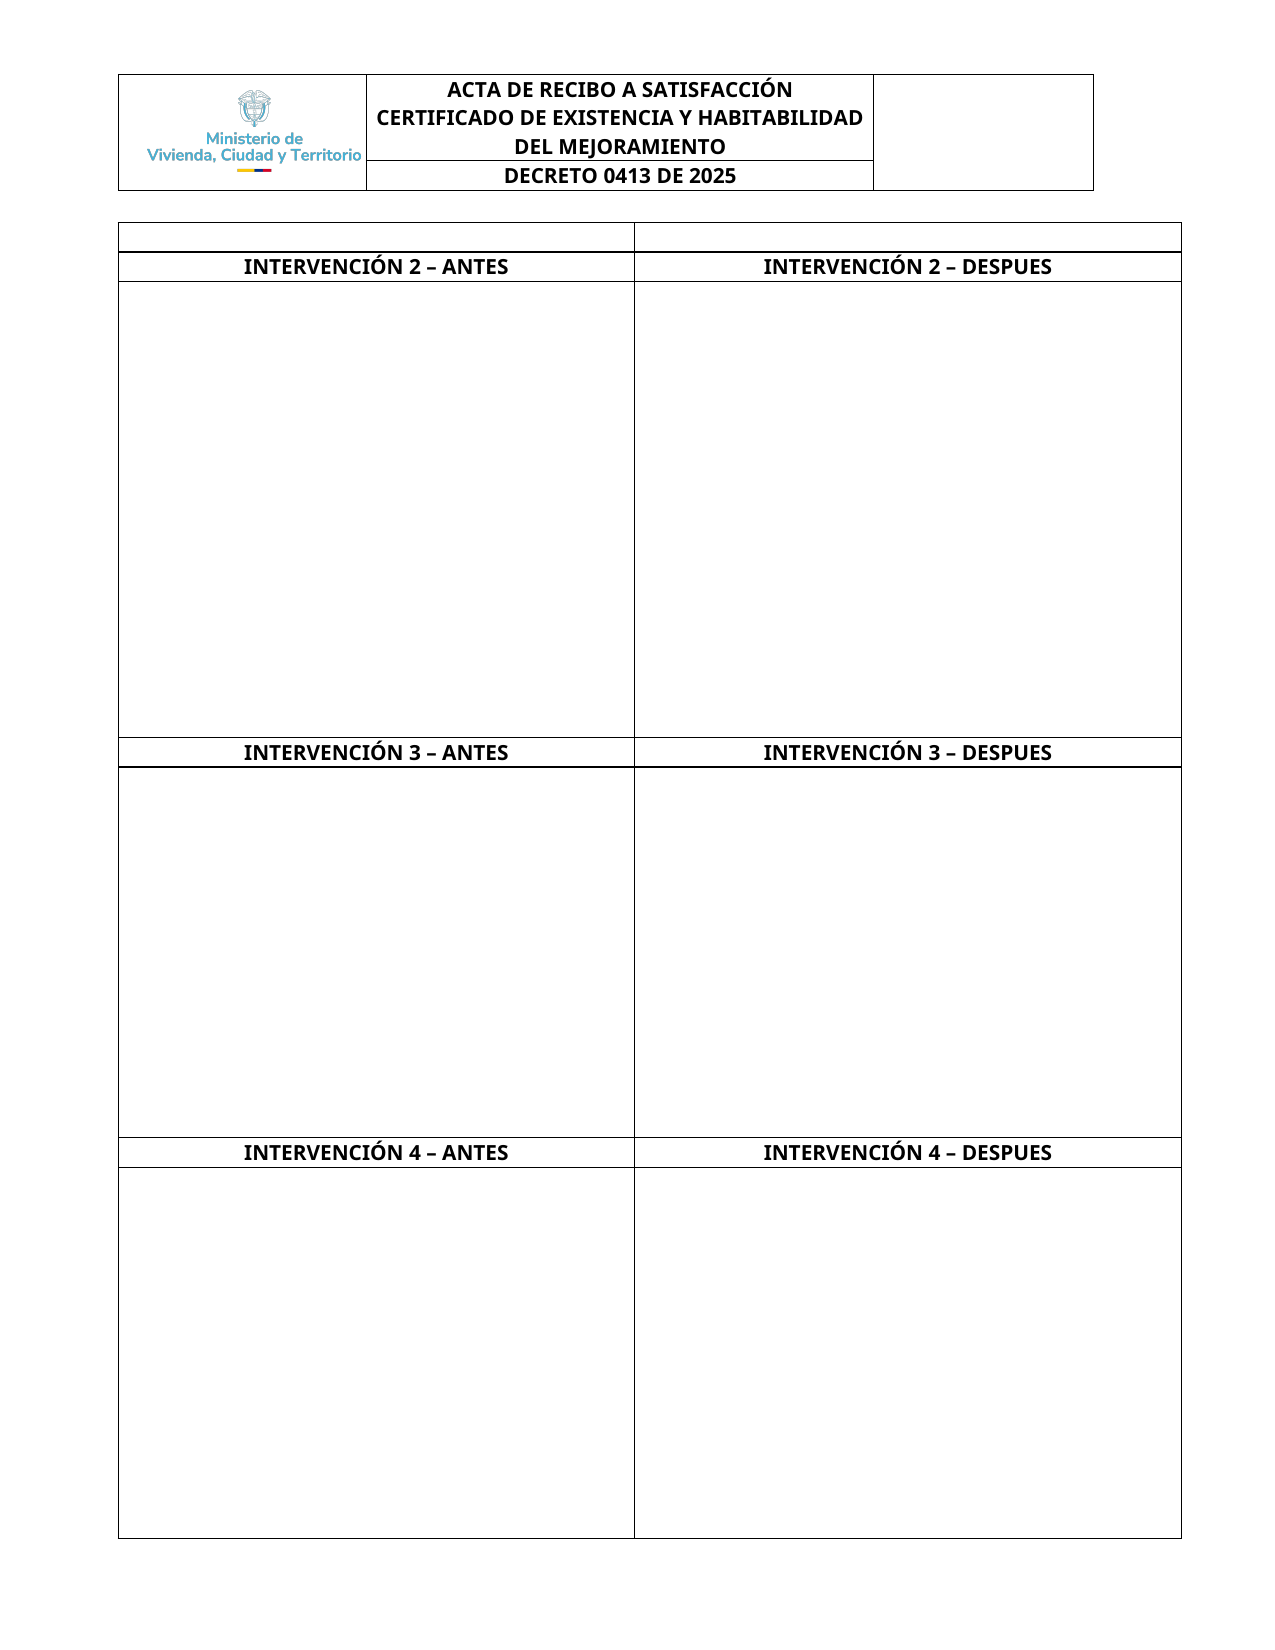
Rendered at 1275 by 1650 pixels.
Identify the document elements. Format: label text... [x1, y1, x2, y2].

table_cell [119, 282, 634, 737]
table_cell [635, 1168, 1181, 1537]
table_cell INTERVENCIÓN 4 – ANTES [119, 1138, 634, 1167]
table_cell [119, 223, 634, 251]
table_cell [119, 768, 634, 1137]
table_cell [635, 223, 1181, 251]
table_cell INTERVENCIÓN 3 – DESPUES [635, 738, 1181, 766]
table_cell INTERVENCIÓN 4 – DESPUES [635, 1138, 1181, 1167]
picture [146, 90, 362, 172]
table_cell [635, 768, 1181, 1137]
table_cell [635, 282, 1181, 737]
table_cell [119, 1168, 634, 1537]
table_cell INTERVENCIÓN 2 – DESPUES [635, 253, 1181, 281]
table_cell INTERVENCIÓN 3 – ANTES [119, 738, 634, 766]
table_cell INTERVENCIÓN 2 – ANTES [119, 253, 634, 281]
